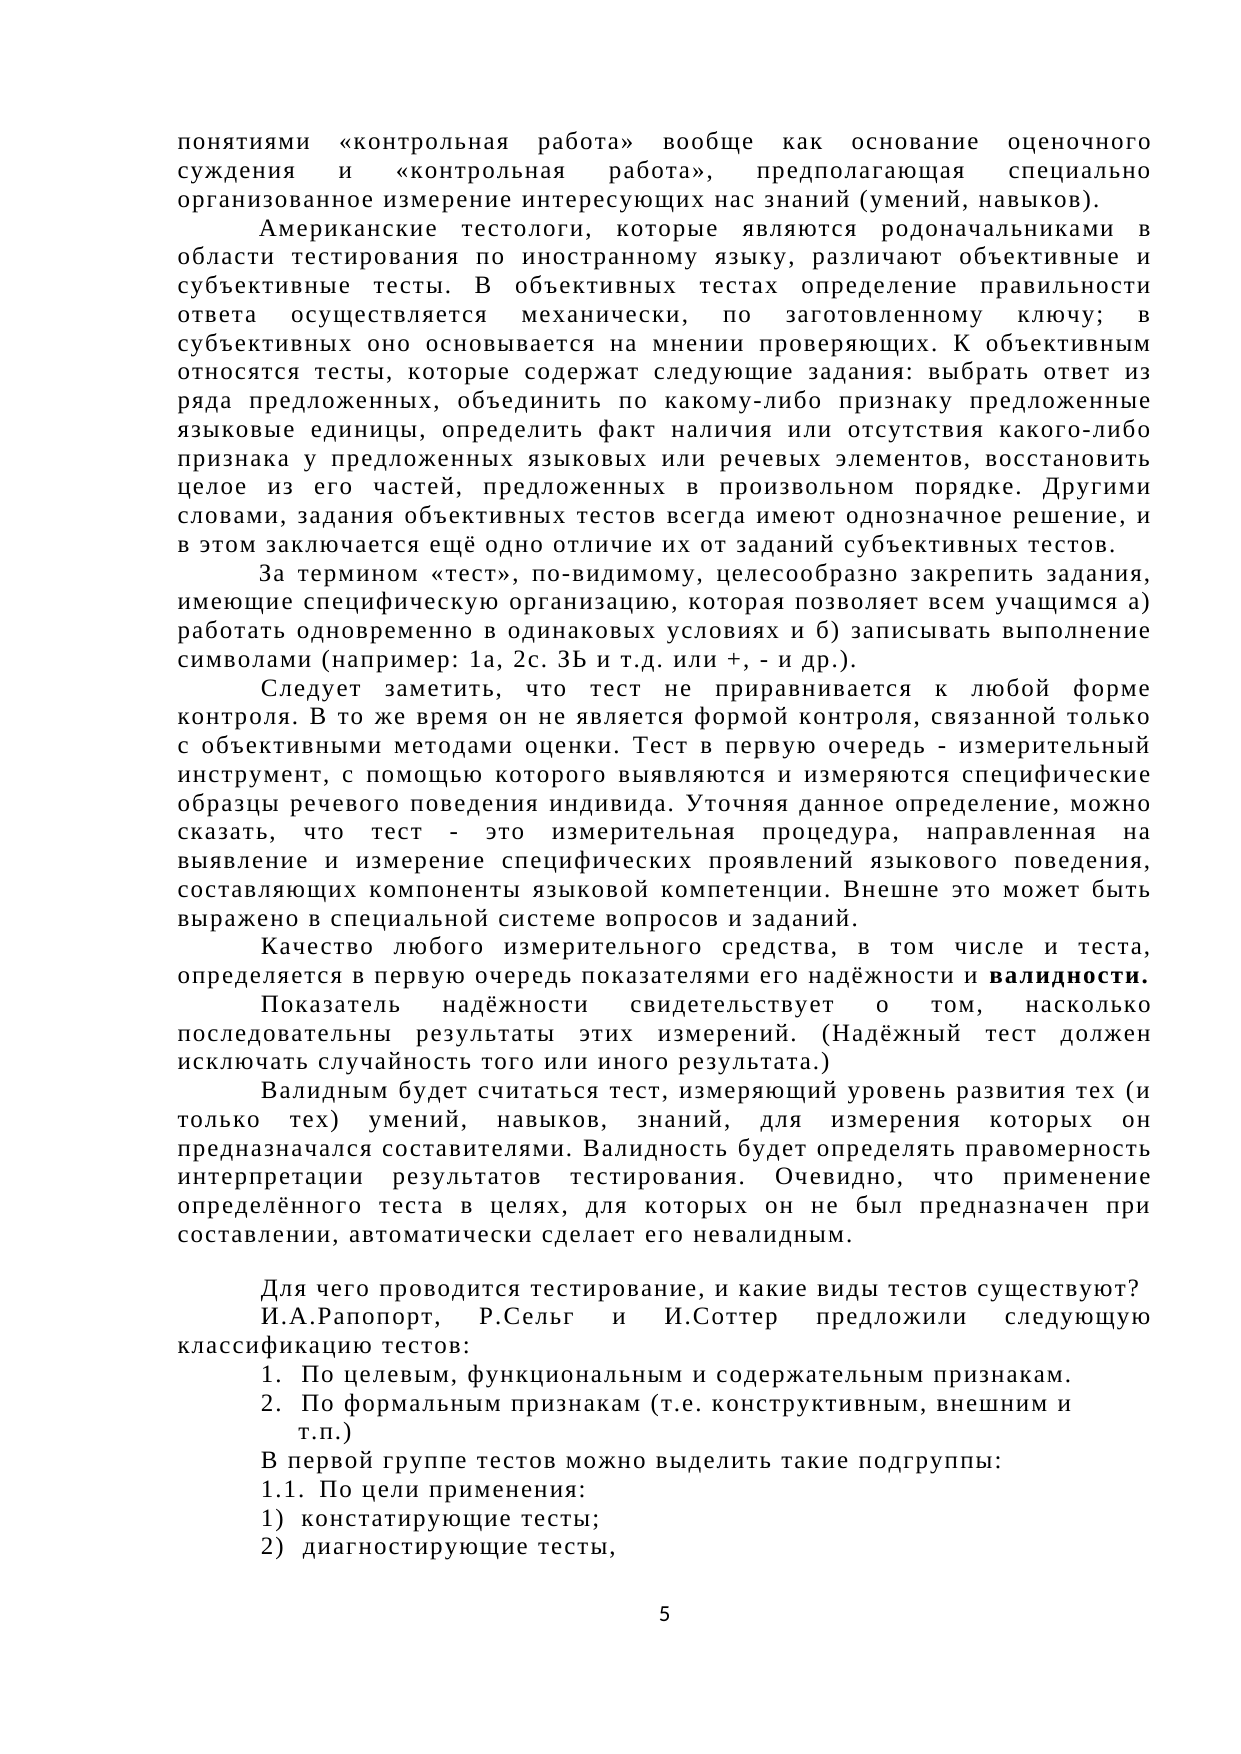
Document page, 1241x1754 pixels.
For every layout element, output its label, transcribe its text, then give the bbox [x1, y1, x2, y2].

text Для чего проводится тестирование, и какие виды тестов существуют? [177, 1273, 1152, 1301]
text В первой группе тестов можно выделить такие подгруппы: [261, 1445, 1152, 1474]
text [177, 126, 1152, 213]
text Валидным будет считаться тест, измеряющий уровень развития тех (и только тех) умений, навыков, знаний, для измерения которых он предназначался составителями. Валидность будет определять правомерность интерпретации результатов тестирования. Очевидно, что применение определённого теста в целях, для которых он не был предназначен при составлении, автоматически сделает его невалидным. [177, 1075, 1152, 1248]
text За термином «тест», по-видимому, целесообразно закрепить задания, имеющие специфическую организацию, которая позволяет всем учащимся а) работать одновременно в одинаковых условиях и б) записывать выполнение символами (например: 1а, 2с. ЗЬ и т.д. или +, - и др.). [177, 558, 1152, 673]
text И.А.Рапопорт, Р.Сельг и И.Соттер предложили следующую классификацию тестов: [177, 1301, 1152, 1359]
list По целевым, функциональным и содержательным признакам. [261, 1359, 1152, 1388]
text Показатель надёжности свидетельствует о том, насколько последовательны результаты этих измерений. (Надёжный тест должен исключать случайность того или иного результата.) [177, 989, 1152, 1075]
list констатирующие тесты; [261, 1503, 1152, 1531]
text т.п.) [298, 1416, 1152, 1445]
text Следует заметить, что тест не приравнивается к любой форме контроля. В то же время он не является формой контроля, связанной только с объективными методами оценки. Тест в первую очередь - измерительный инструмент, с помощью которого выявляются и измеряются специфические образцы речевого поведения индивида. Уточняя данное определение, можно сказать, что тест - это измерительная процедура, направленная на выявление и измерение специфических проявлений языкового поведения, составляющих компоненты языковой компетенции. Внешне это может быть выражено в специальной системе вопросов и заданий. [177, 673, 1152, 931]
text Качество любого измерительного средства, в том числе и теста, определяется в первую очередь показателями его надёжности и валидности. [177, 931, 1152, 989]
list диагностирующие тесты, [261, 1531, 1152, 1560]
list По формальным признакам (т.е. конструктивным, внешним и [261, 1388, 1152, 1416]
list По цели применения: [261, 1474, 1152, 1503]
text Американские тестологи, которые являются родоначальниками в области тестирования по иностранному языку, различают объективные и субъективные тесты. В объективных тестах определение правильности ответа осуществляется механически, по заготовленному ключу; в субъективных оно основывается на мнении проверяющих. К объективным относятся тесты, которые содержат следующие задания: выбрать ответ из ряда предложенных, объединить по какому-либо признаку предложенные языковые единицы, определить факт наличия или отсутствия какого-либо признака у предложенных языковых или речевых элементов, восстановить целое из его частей, предложенных в произвольном порядке. Другими словами, задания объективных тестов всегда имеют однозначное решение, и в этом заключается ещё одно отличие их от заданий субъективных тестов. [177, 213, 1152, 558]
